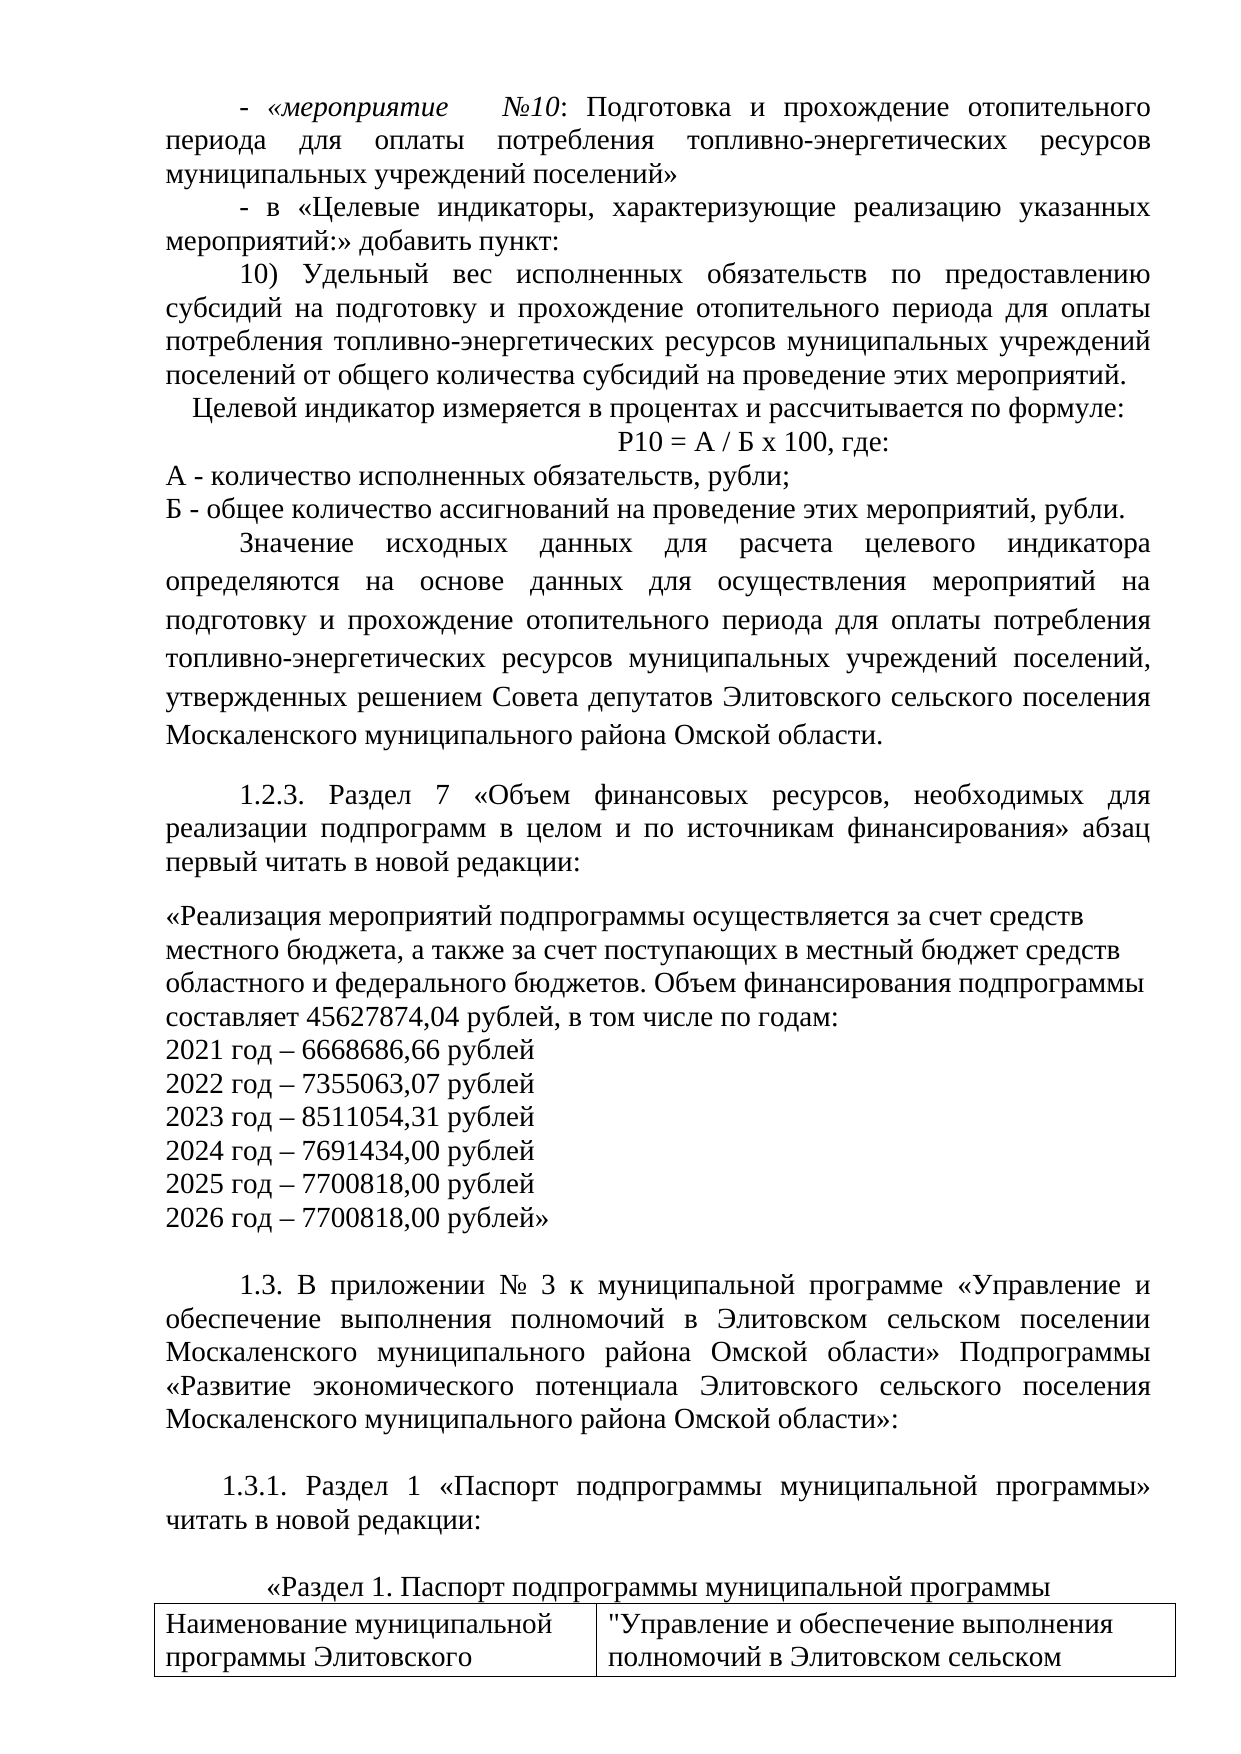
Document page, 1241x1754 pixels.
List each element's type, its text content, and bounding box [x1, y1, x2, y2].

text 2021 год – 6668686,66 рублей [165, 1032, 1152, 1066]
text 10) Удельный вес исполненных обязательств по предоставлению субсидий на подготовку и прохождение отопительного периода для оплаты потребления топливно-энергетических ресурсов муниципальных учреждений поселений от общего количества субсидий на проведение этих мероприятий. [165, 256, 1152, 391]
text Целевой индикатор измеряется в процентах и рассчитывается по формуле: [165, 391, 1152, 424]
text - в «Целевые индикаторы, характеризующие реализацию указанных мероприятий:» добавить пункт: [165, 189, 1152, 256]
text 2024 год – 7691434,00 рублей [165, 1133, 1152, 1167]
text А - количество исполненных обязательств, рубли; [165, 458, 1152, 491]
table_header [597, 1604, 1175, 1676]
text - «мероприятие №10: Подготовка и прохождение отопительного периода для оплаты потребления топливно-энергетических ресурсов муниципальных учреждений поселений» [165, 89, 1152, 189]
text 1.3. В приложении № 3 к муниципальной программе «Управление и обеспечение выполнения полномочий в Элитовском сельском поселении Москаленского муниципального района Омской области» Подпрограммы «Развитие экономического потенциала Элитовского сельского поселения Москаленского муниципального района Омской области»: [165, 1267, 1152, 1435]
text «Реализация мероприятий подпрограммы осуществляется за счет средств местного бюджета, а также за счет поступающих в местный бюджет средств областного и федерального бюджетов. Объем финансирования подпрограммы составляет 45627874,04 рублей, в том числе по годам: [165, 898, 1152, 1032]
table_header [155, 1604, 596, 1676]
text 2025 год – 7700818,00 рублей [165, 1167, 1152, 1200]
text 2026 год – 7700818,00 рублей» [165, 1200, 1152, 1234]
text 2023 год – 8511054,31 рублей [165, 1099, 1152, 1133]
text Значение исходных данных для расчета целевого индикатора определяются на основе данных для осуществления мероприятий на подготовку и прохождение отопительного периода для оплаты потребления топливно-энергетических ресурсов муниципальных учреждений поселений, утвержденных решением Совета депутатов Элитовского сельского поселения Москаленского муниципального района Омской области. [165, 525, 1152, 751]
text «Раздел 1. Паспорт подпрограммы муниципальной программы [165, 1569, 1152, 1603]
text 2022 год – 7355063,07 рублей [165, 1066, 1152, 1099]
text Б - общее количество ассигнований на проведение этих мероприятий, рубли. [165, 491, 1152, 525]
text Р10 = А / Б х 100, где: [165, 424, 1152, 458]
text 1.2.3. Раздел 7 «Объем финансовых ресурсов, необходимых для реализации подпрограмм в целом и по источникам финансирования» абзац первый читать в новой редакции: [165, 777, 1152, 877]
text 1.3.1. Раздел 1 «Паспорт подпрограммы муниципальной программы» читать в новой редакции: [165, 1468, 1152, 1536]
